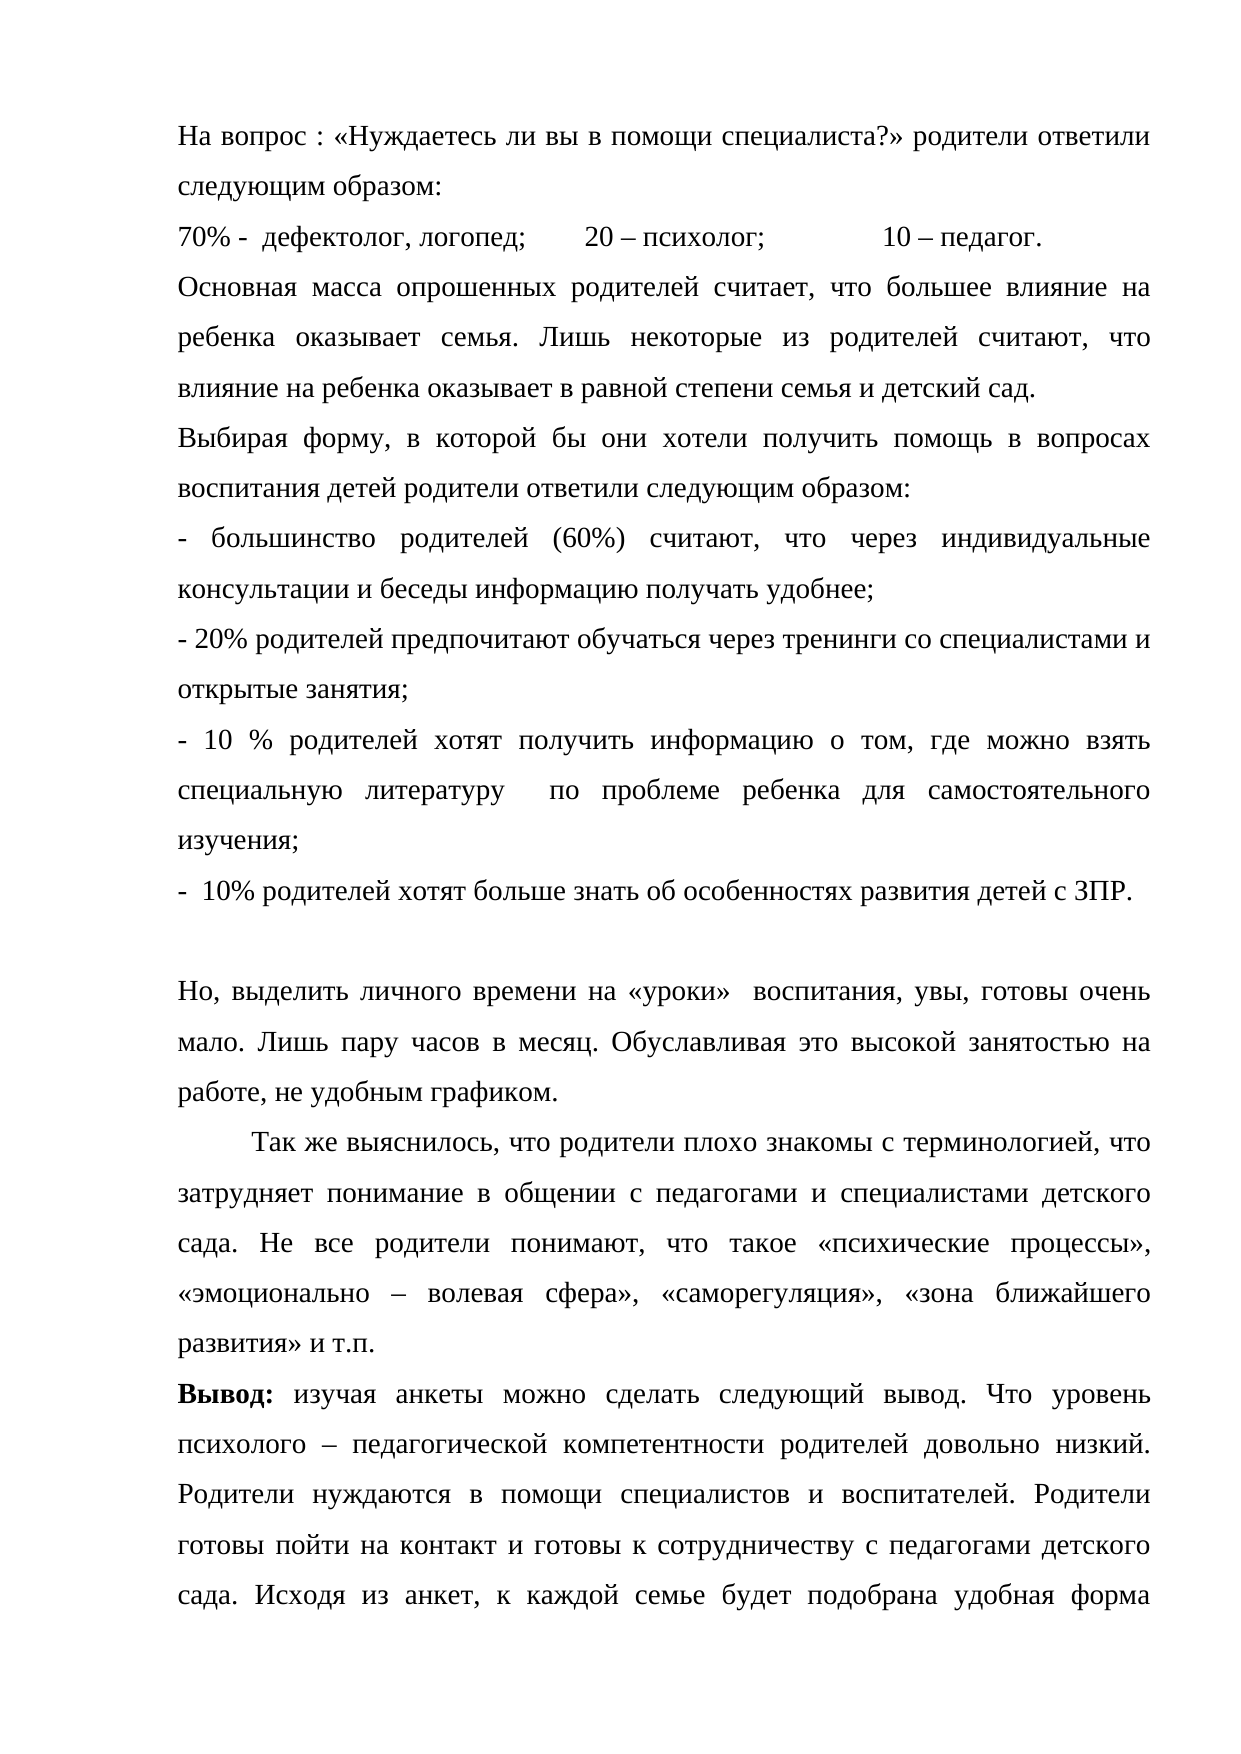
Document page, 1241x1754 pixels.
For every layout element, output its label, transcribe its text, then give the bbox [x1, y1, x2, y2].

text Так же выяснилось, что родители плохо знакомы с терминологией, что затрудняет понимание в общении с педагогами и специалистами детского сада. Не все родители понимают, что такое «психические процессы», «эмоционально – волевая сфера», «саморегуляция», «зона ближайшего развития» и т.п. [177, 1124, 1152, 1359]
text 70% - дефектолог, логопед; 20 – психолог; 10 – педагог. [177, 219, 1152, 252]
text - 10 % родителей хотят получить информацию о том, где можно взять специальную литературу по проблеме ребенка для самостоятельного изучения; [177, 722, 1152, 856]
text Но, выделить личного времени на «уроки» воспитания, увы, готовы очень мало. Лишь пару часов в месяц. Обуславливая это высокой занятостью на работе, не удобным графиком. [177, 973, 1152, 1108]
text - 10% родителей хотят больше знать об особенностях развития детей с ЗПР. [177, 873, 1152, 906]
text На вопрос : «Нуждаетесь ли вы в помощи специалиста?» родители ответили следующим образом: [177, 118, 1152, 202]
text - 20% родителей предпочитают обучаться через тренинги со специалистами и открытые занятия; [177, 621, 1152, 705]
text Выбирая форму, в которой бы они хотели получить помощь в вопросах воспитания детей родители ответили следующим образом: [177, 420, 1152, 504]
text Основная масса опрошенных родителей считает, что большее влияние на ребенка оказывает семья. Лишь некоторые из родителей считают, что влияние на ребенка оказывает в равной степени семья и детский сад. [177, 269, 1152, 403]
text - большинство родителей (60%) считают, что через индивидуальные консультации и беседы информацию получать удобнее; [177, 521, 1152, 604]
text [177, 1376, 1152, 1611]
